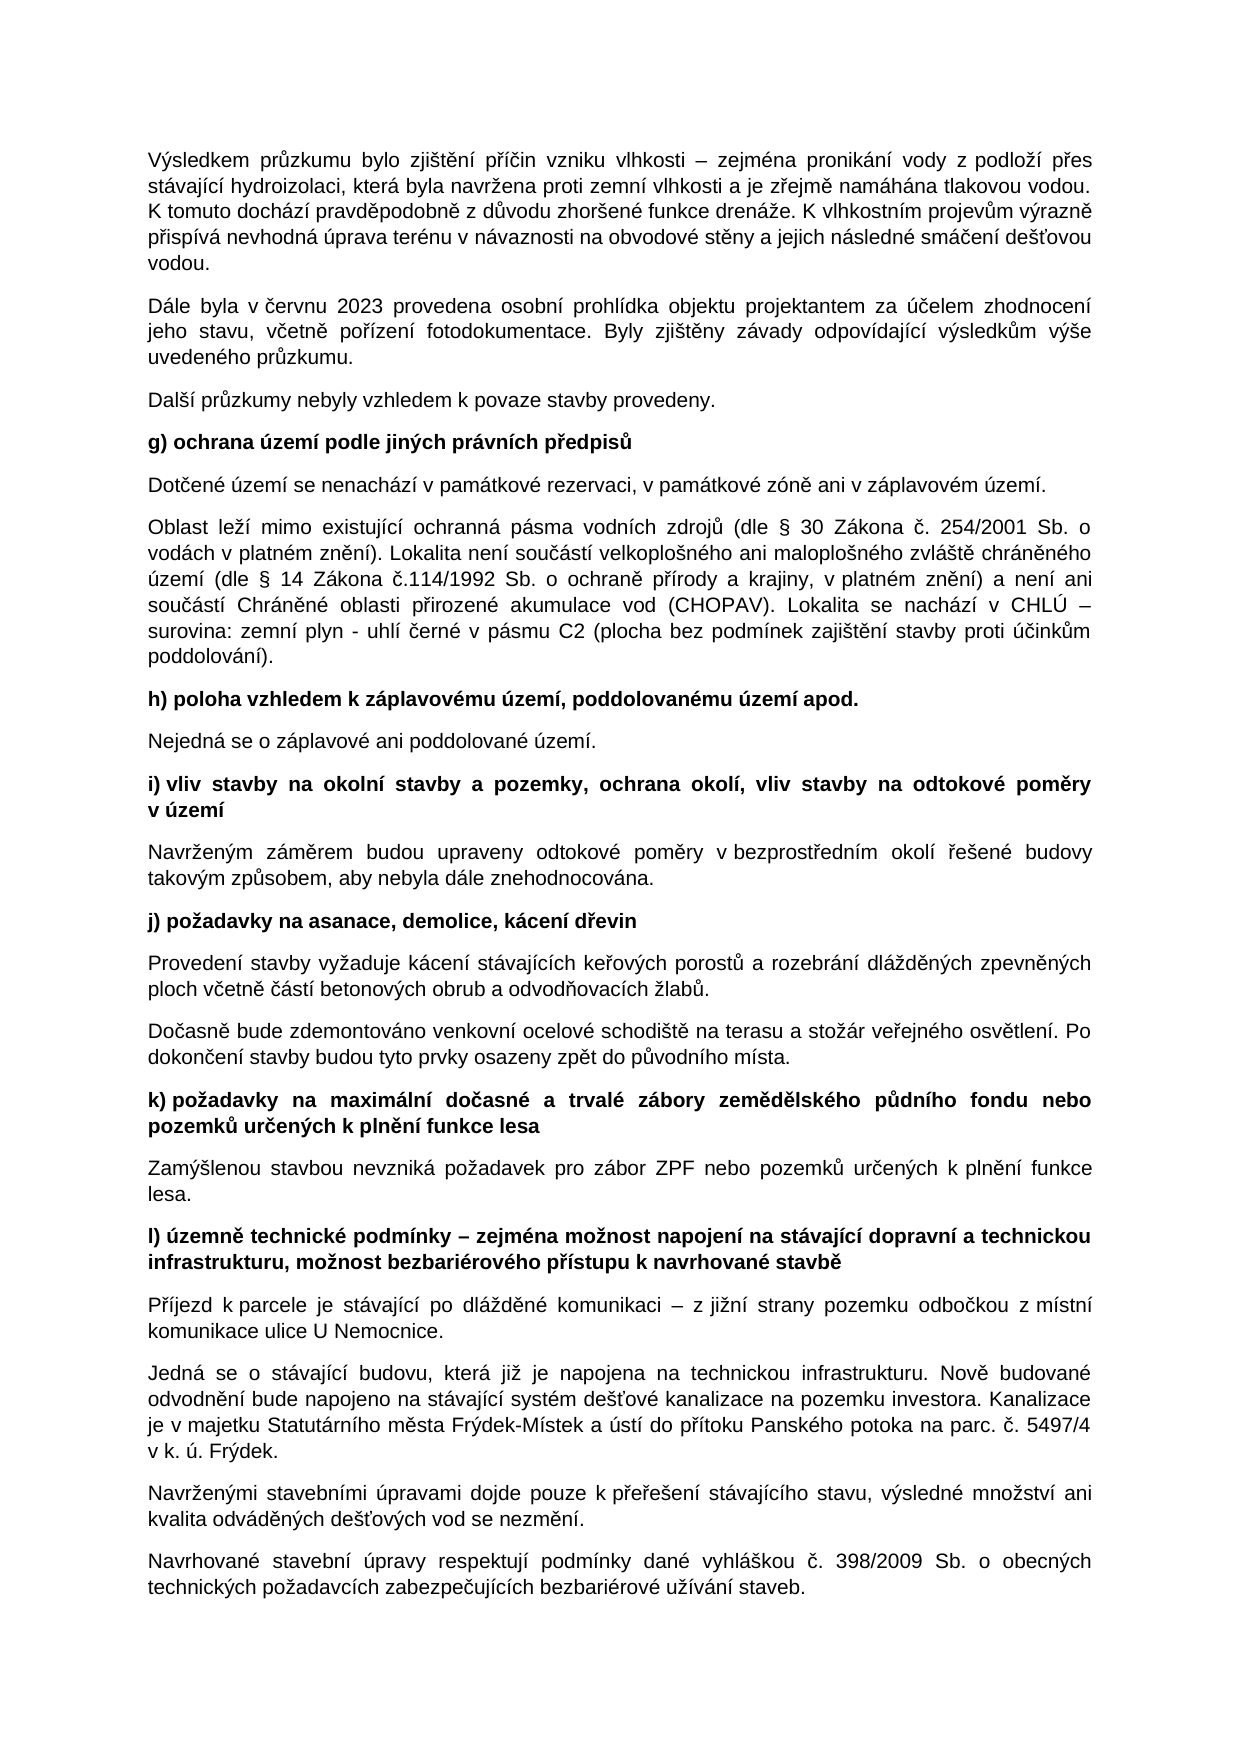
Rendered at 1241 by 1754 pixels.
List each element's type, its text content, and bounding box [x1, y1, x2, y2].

subtitle vliv stavby na okolní stavby a pozemky, ochrana okolí, vliv stavby na odtokové poměry v území [148, 772, 1093, 822]
subtitle územně technické podmínky – zejména možnost napojení na stávající dopravní a technickou infrastrukturu, možnost bezbariérového přístupu k navrhované stavbě [148, 1224, 1093, 1274]
text Další průzkumy nebyly vzhledem k povaze stavby provedeny. [148, 388, 1093, 412]
subtitle ochrana území podle jiných právních předpisů [148, 430, 1093, 454]
text Provedení stavby vyžaduje kácení stávajících keřových porostů a rozebrání dlážděných zpevněných ploch včetně částí betonových obrub a odvodňovacích žlabů. [148, 951, 1093, 1001]
text Dočasně bude zdemontováno venkovní ocelové schodiště na terasu a stožár veřejného osvětlení. Po dokončení stavby budou tyto prvky osazeny zpět do původního místa. [148, 1019, 1093, 1069]
subtitle poloha vzhledem k záplavovému území, poddolovanému území apod. [148, 687, 1093, 711]
text Dále byla v červnu 2023 provedena osobní prohlídka objektu projektantem za účelem zhodnocení jeho stavu, včetně pořízení fotodokumentace. Byly zjištěny závady odpovídající výsledkům výše uvedeného průzkumu. [148, 293, 1093, 369]
text Oblast leží mimo existující ochranná pásma vodních zdrojů (dle § 30 Zákona č. 254/2001 Sb. o vodách v platném znění). Lokalita není součástí velkoplošného ani maloplošného zvláště chráněného území (dle § 14 Zákona č.114/1992 Sb. o ochraně přírody a krajiny, v platném znění) a není ani součástí Chráněné oblasti přirozené akumulace vod (CHOPAV). Lokalita se nachází v CHLÚ – surovina: zemní plyn - uhlí černé v pásmu C2 (plocha bez podmínek zajištění stavby proti účinkům poddolování). [148, 515, 1093, 668]
text Zamýšlenou stavbou nevzniká požadavek pro zábor ZPF nebo pozemků určených k plnění funkce lesa. [148, 1156, 1093, 1206]
text Jedná se o stávající budovu, která již je napojena na technickou infrastrukturu. Nově budované odvodnění bude napojeno na stávající systém dešťové kanalizace na pozemku investora. Kanalizace je v majetku Statutárního města Frýdek-Místek a ústí do přítoku Panského potoka na parc. č. 5497/4 v k. ú. Frýdek. [148, 1361, 1093, 1462]
text Dotčené území se nenachází v památkové rezervaci, v památkové zóně ani v záplavovém území. [148, 473, 1093, 497]
subtitle požadavky na maximální dočasné a trvalé zábory zemědělského půdního fondu nebo pozemků určených k plnění funkce lesa [148, 1088, 1093, 1137]
text Navrhované stavební úpravy respektují podmínky dané vyhláškou č. 398/2009 Sb. o obecných technických požadavcích zabezpečujících bezbariérové užívání staveb. [148, 1549, 1093, 1599]
text Navrženými stavebními úpravami dojde pouze k přeřešení stávajícího stavu, výsledné množství ani kvalita odváděných dešťových vod se nezmění. [148, 1481, 1093, 1531]
text Navrženým záměrem budou upraveny odtokové poměry v bezprostředním okolí řešené budovy takovým způsobem, aby nebyla dále znehodnocována. [148, 840, 1093, 890]
text Nejedná se o záplavové ani poddolované území. [148, 729, 1093, 753]
subtitle požadavky na asanace, demolice, kácení dřevin [148, 908, 1093, 932]
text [148, 148, 1093, 275]
text Příjezd k parcele je stávající po dlážděné komunikaci – z jižní strany pozemku odbočkou z místní komunikace ulice U Nemocnice. [148, 1293, 1093, 1342]
